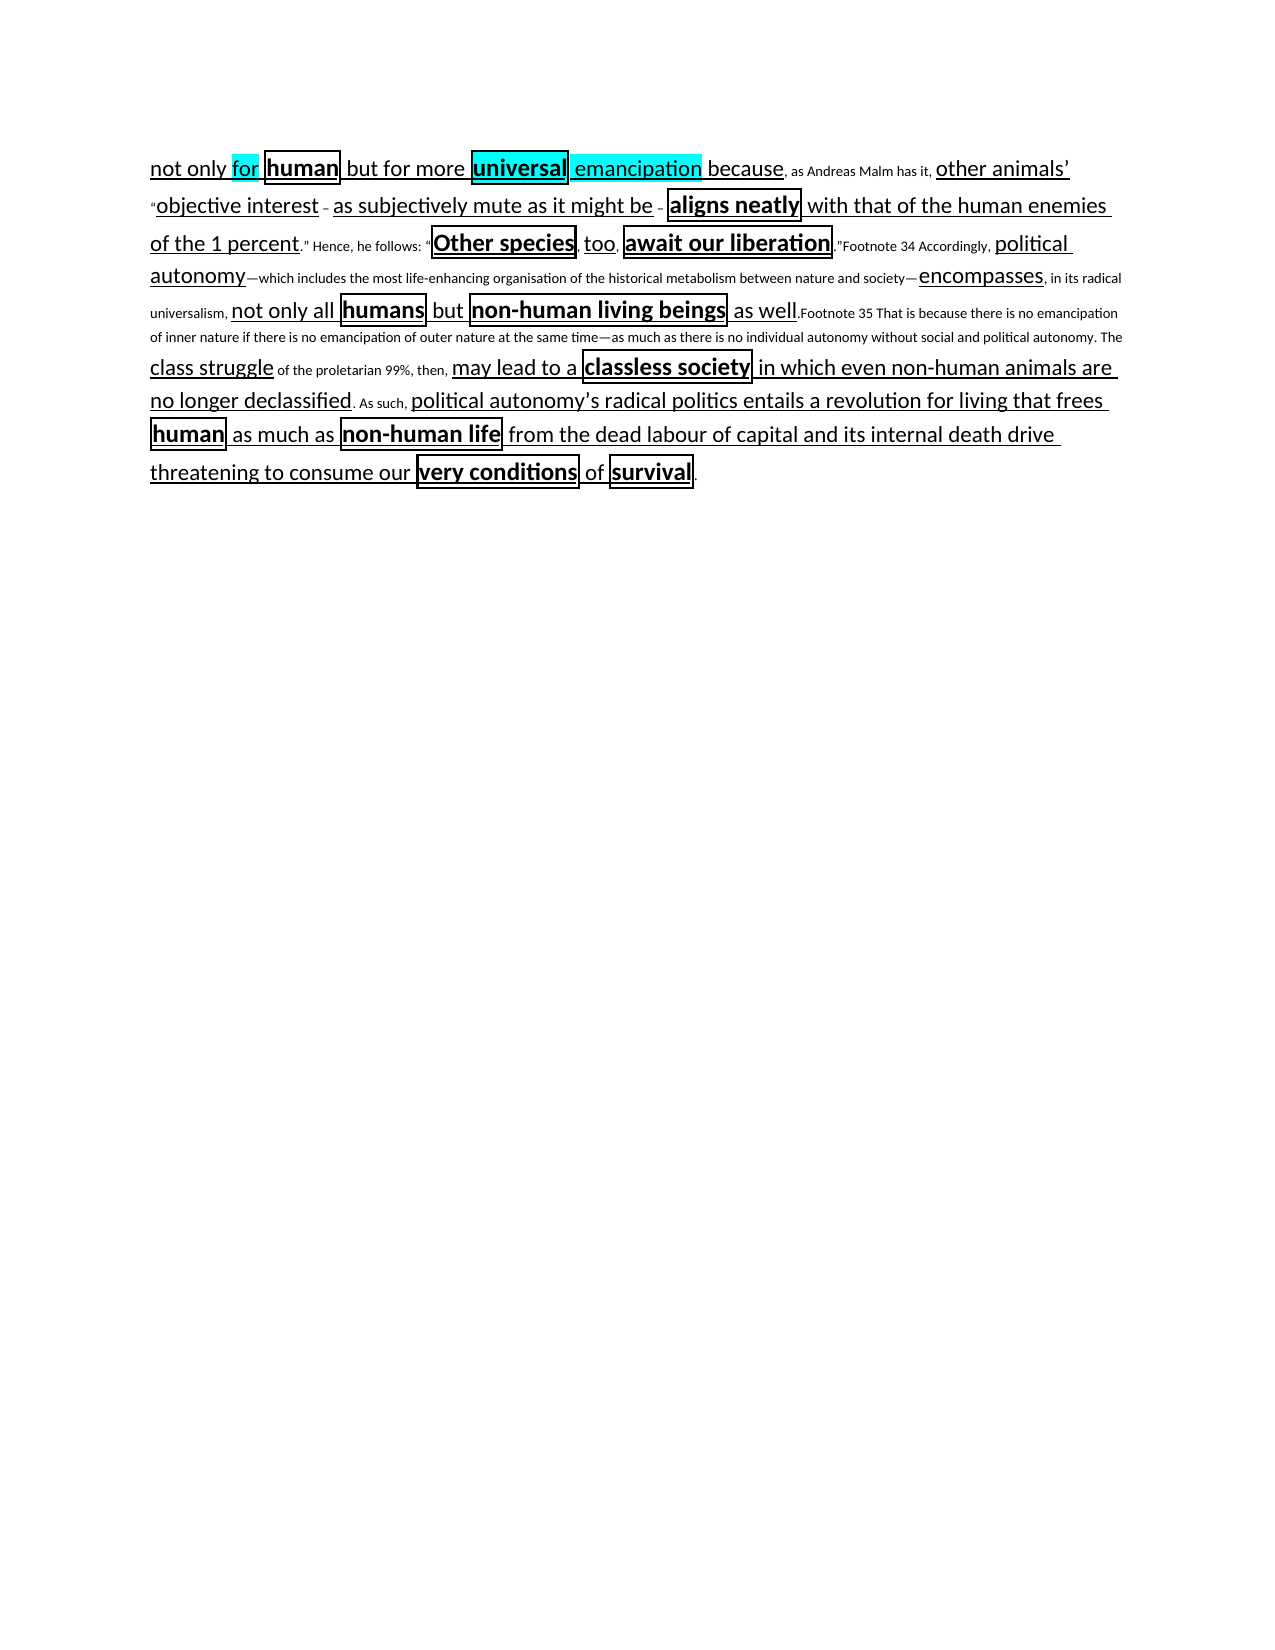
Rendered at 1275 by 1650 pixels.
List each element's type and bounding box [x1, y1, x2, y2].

text [150, 150, 1125, 489]
